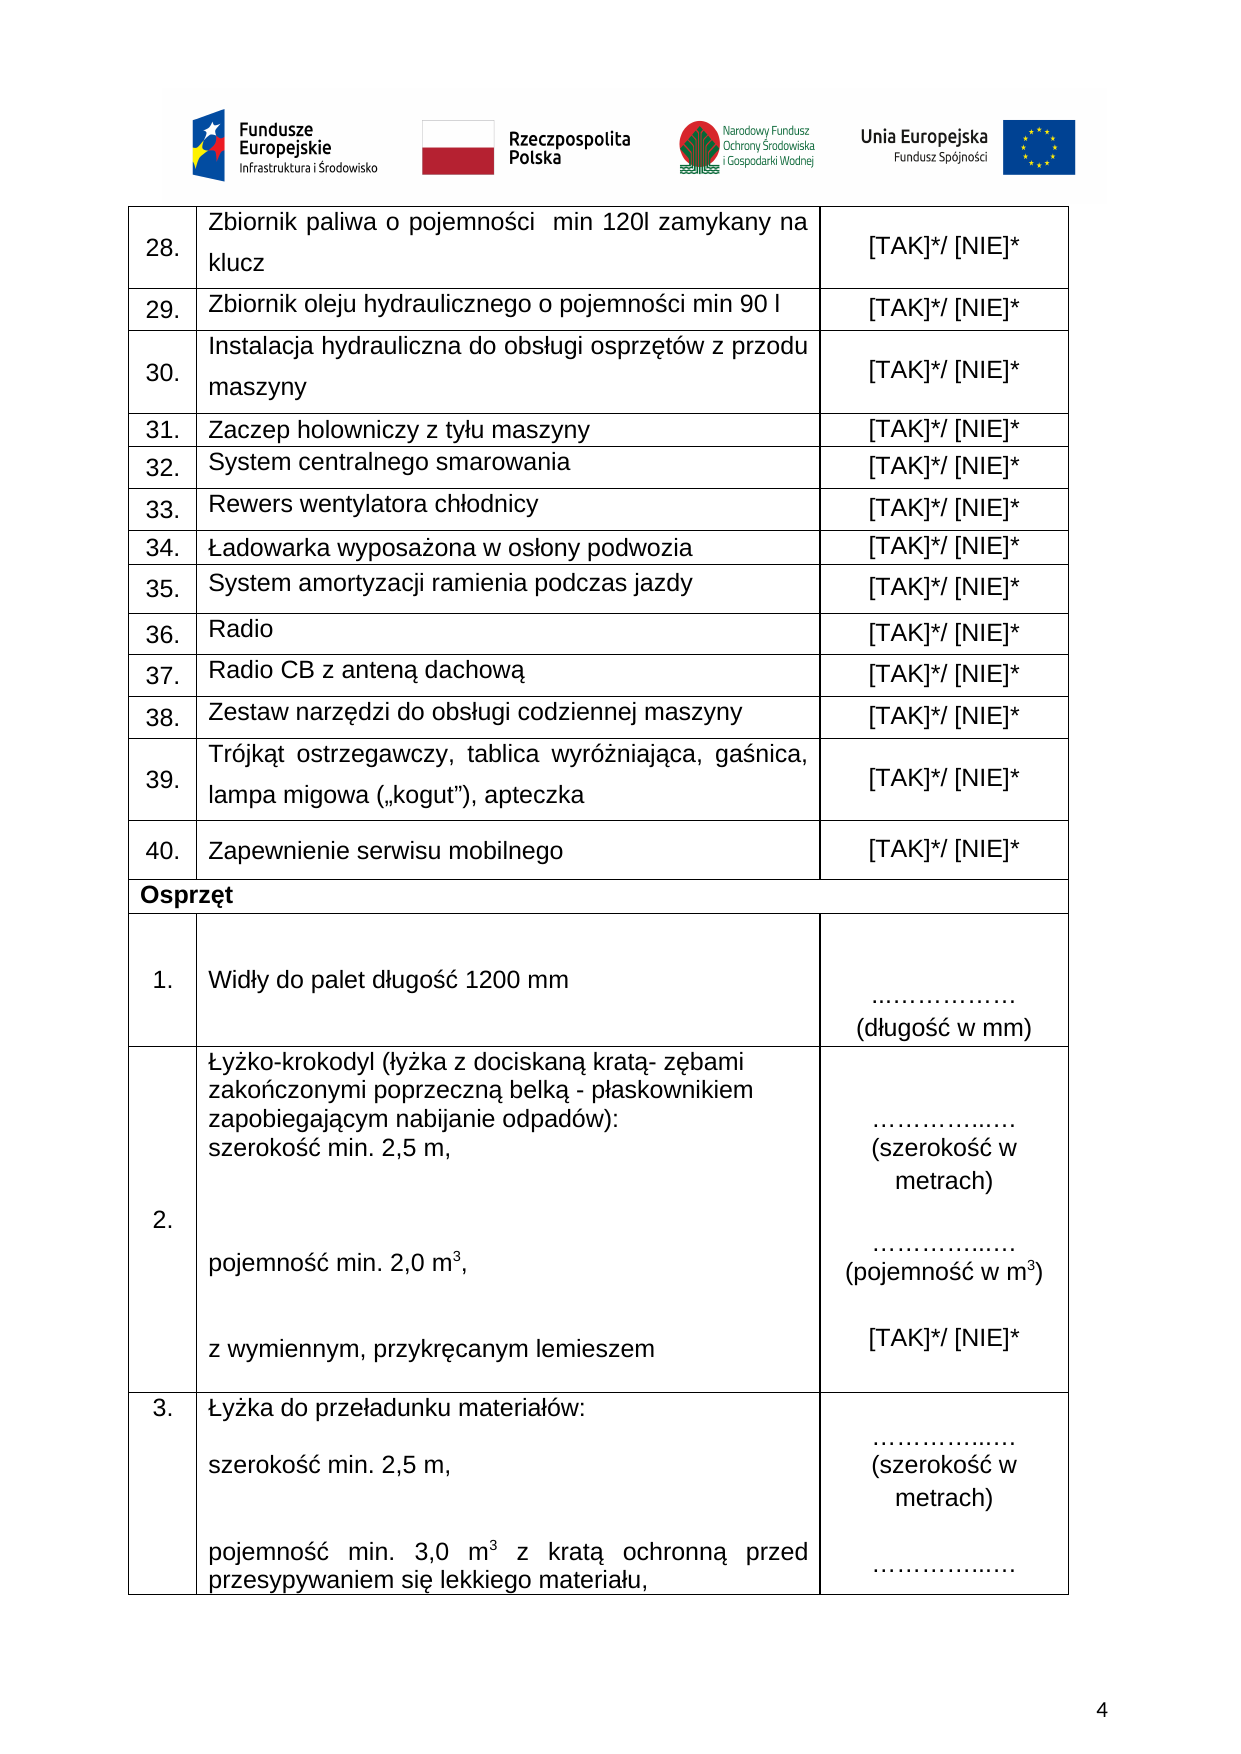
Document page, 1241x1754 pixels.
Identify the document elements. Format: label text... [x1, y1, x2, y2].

table_cell Radio CB z anteną dachową [197, 655, 819, 696]
table_cell [TAK]*/ [NIE]* [821, 697, 1068, 738]
table_cell [TAK]*/ [NIE]* [821, 565, 1068, 613]
table_cell Zbiornik oleju hydraulicznego o pojemności min 90 l [197, 289, 819, 330]
table_cell 30. [129, 331, 196, 413]
table_cell [TAK]*/ [NIE]* [821, 289, 1068, 330]
table_cell [TAK]*/ [NIE]* [821, 531, 1068, 563]
table_cell 39. [129, 739, 196, 820]
table_cell ...…………… (długość w mm) [821, 914, 1068, 1046]
table_cell 33. [129, 489, 196, 530]
table_cell Instalacja hydrauliczna do obsługi osprzętów z przodu maszyny [197, 331, 819, 413]
table_cell 2. [129, 1047, 196, 1392]
table_cell 40. [129, 821, 196, 879]
table_cell Ładowarka wyposażona w osłony podwozia [197, 531, 819, 563]
table_cell Zaczep holowniczy z tyłu maszyny [197, 414, 819, 446]
table_cell Osprzęt [129, 880, 1068, 913]
table_cell [TAK]*/ [NIE]* [821, 821, 1068, 879]
table_cell 28. [129, 207, 196, 288]
table_cell 38. [129, 697, 196, 738]
table_cell [TAK]*/ [NIE]* [821, 739, 1068, 820]
table_cell 29. [129, 289, 196, 330]
table_cell 31. [129, 414, 196, 446]
table_cell 3. [129, 1393, 196, 1594]
table_cell [TAK]*/ [NIE]* [821, 614, 1068, 654]
table_cell [TAK]*/ [NIE]* [821, 655, 1068, 696]
table_cell Zbiornik paliwa o pojemności min 120l zamykany na klucz [197, 207, 819, 288]
table_cell [TAK]*/ [NIE]* [821, 414, 1068, 446]
table_cell [TAK]*/ [NIE]* [821, 207, 1068, 288]
table_cell 37. [129, 655, 196, 696]
table_cell Radio [197, 614, 819, 654]
table_cell 32. [129, 447, 196, 488]
table_cell 36. [129, 614, 196, 654]
table_cell Rewers wentylatora chłodnicy [197, 489, 819, 530]
table_cell 35. [129, 565, 196, 613]
table_cell Zestaw narzędzi do obsługi codziennej maszyny [197, 697, 819, 738]
table_cell [TAK]*/ [NIE]* [821, 331, 1068, 413]
table_cell [TAK]*/ [NIE]* [821, 489, 1068, 530]
table_cell …………...… (szerokość w metrach) …………...… (pojemność w m3) [TAK]*/ [NIE]* [821, 1047, 1068, 1392]
table_cell Zapewnienie serwisu mobilnego [197, 821, 819, 879]
table_cell System amortyzacji ramienia podczas jazdy [197, 565, 819, 613]
table_cell Łyżko-krokodyl (łyżka z dociskaną kratą- zębami zakończonymi poprzeczną belką - płaskownikiem zapobiegającym nabijanie odpadów): szerokość min. 2,5 m, pojemność min. 2,0 m3, z wymiennym, przykręcanym lemieszem [197, 1047, 819, 1392]
picture [162, 88, 1107, 204]
table_cell [TAK]*/ [NIE]* [821, 447, 1068, 488]
table_cell …………...… (szerokość w metrach) …………...… (pojemność w m3) [TAK]*/ [NIE]* [821, 1393, 1068, 1594]
table_cell Widły do palet długość 1200 mm [197, 914, 819, 1046]
table_cell Trójkąt ostrzegawczy, tablica wyróżniająca, gaśnica, lampa migowa („kogut”), apteczka [197, 739, 819, 820]
table_cell System centralnego smarowania [197, 447, 819, 488]
table_cell 1. [129, 914, 196, 1046]
table_cell 34. [129, 531, 196, 563]
